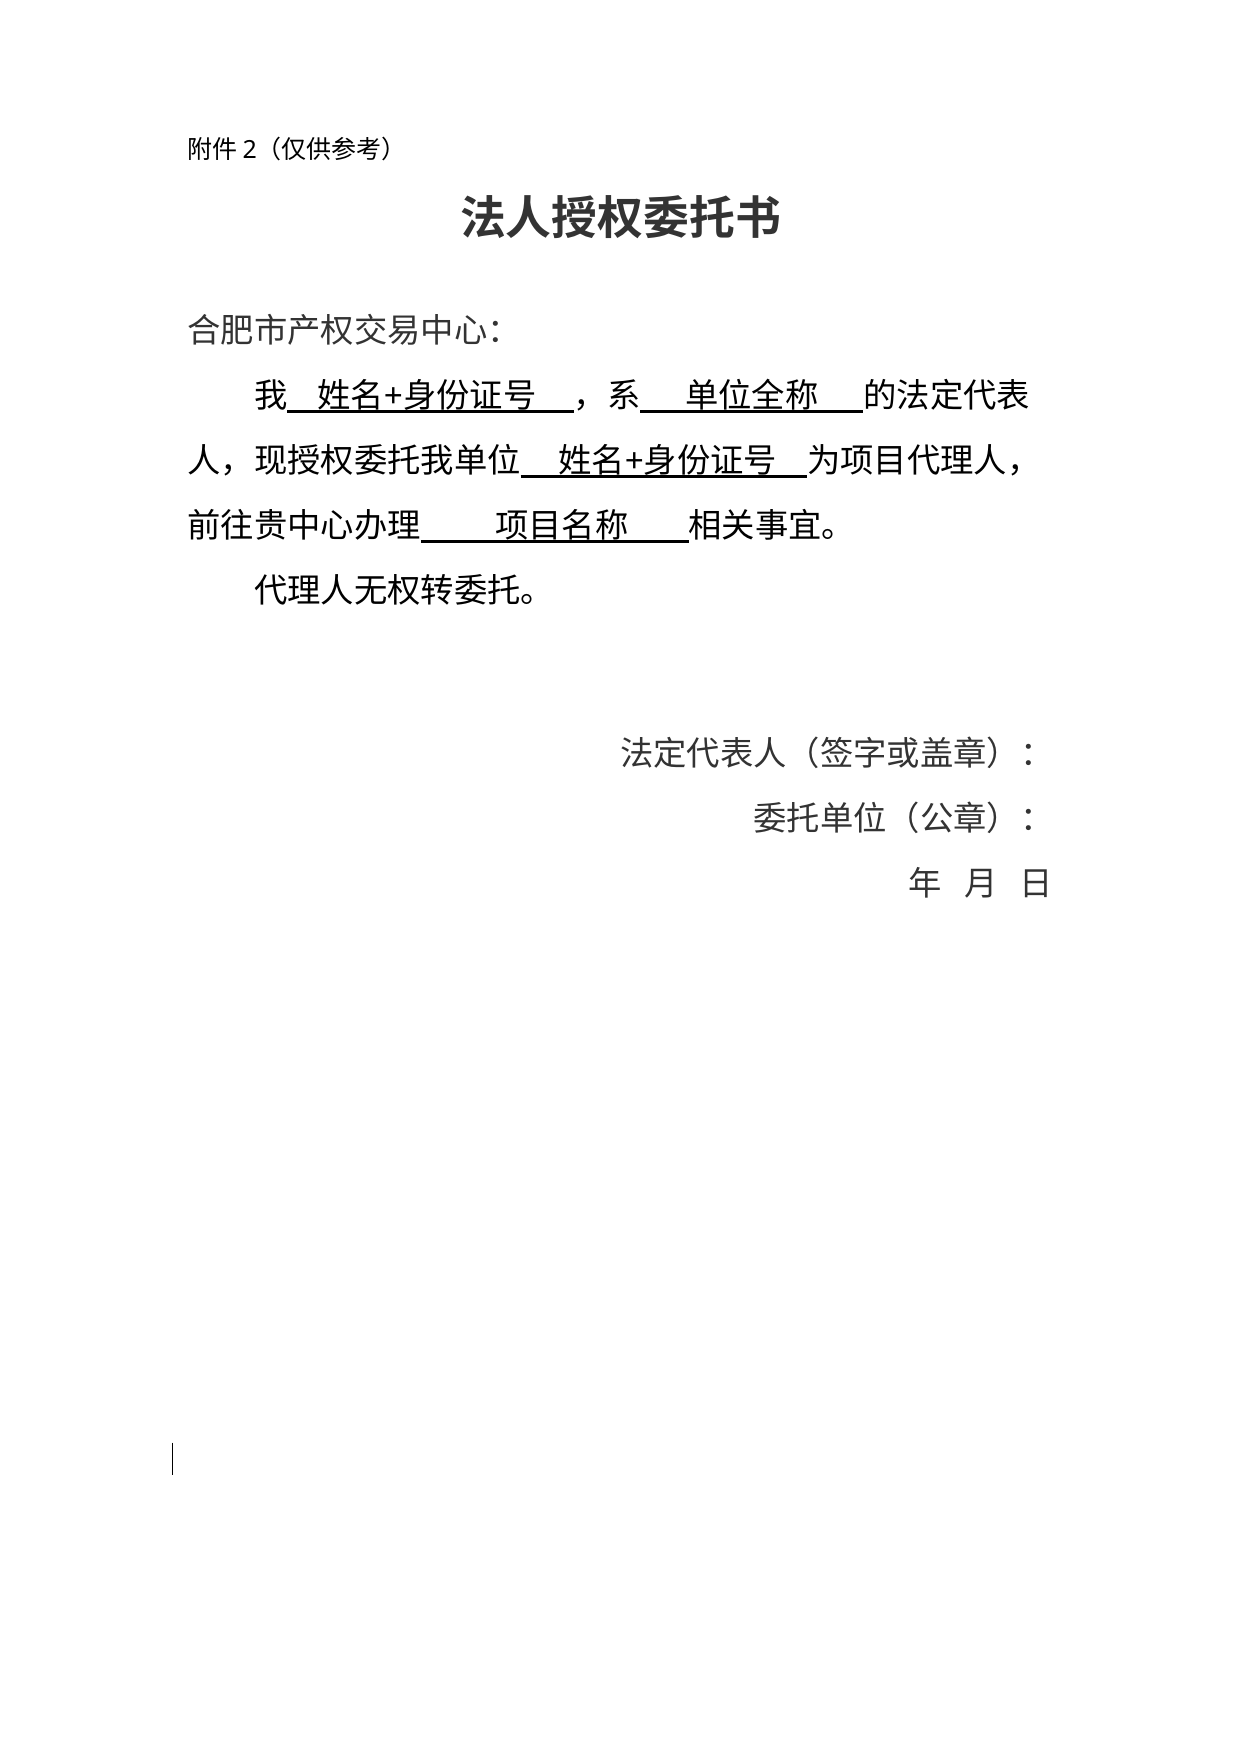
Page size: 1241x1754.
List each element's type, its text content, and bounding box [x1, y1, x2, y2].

text 合肥市产权交易中心： [187, 296, 1053, 361]
text 法人授权委托书 [187, 166, 1053, 263]
text 法定代表人（签字或盖章）： [187, 718, 1053, 783]
text 年 月 日 [187, 848, 1053, 913]
text 代理人无权转委托。 [187, 556, 1053, 621]
text 附件2（仅供参考） [187, 129, 1053, 166]
text 我 姓名+身份证号 ，系 单位全称 的法定代表人，现授权委托我单位 姓名+身份证号 为项目代理人，前往贵中心办理 项目名称 相关事宜。 [187, 361, 1053, 556]
text 委托单位（公章）： [187, 783, 1053, 848]
